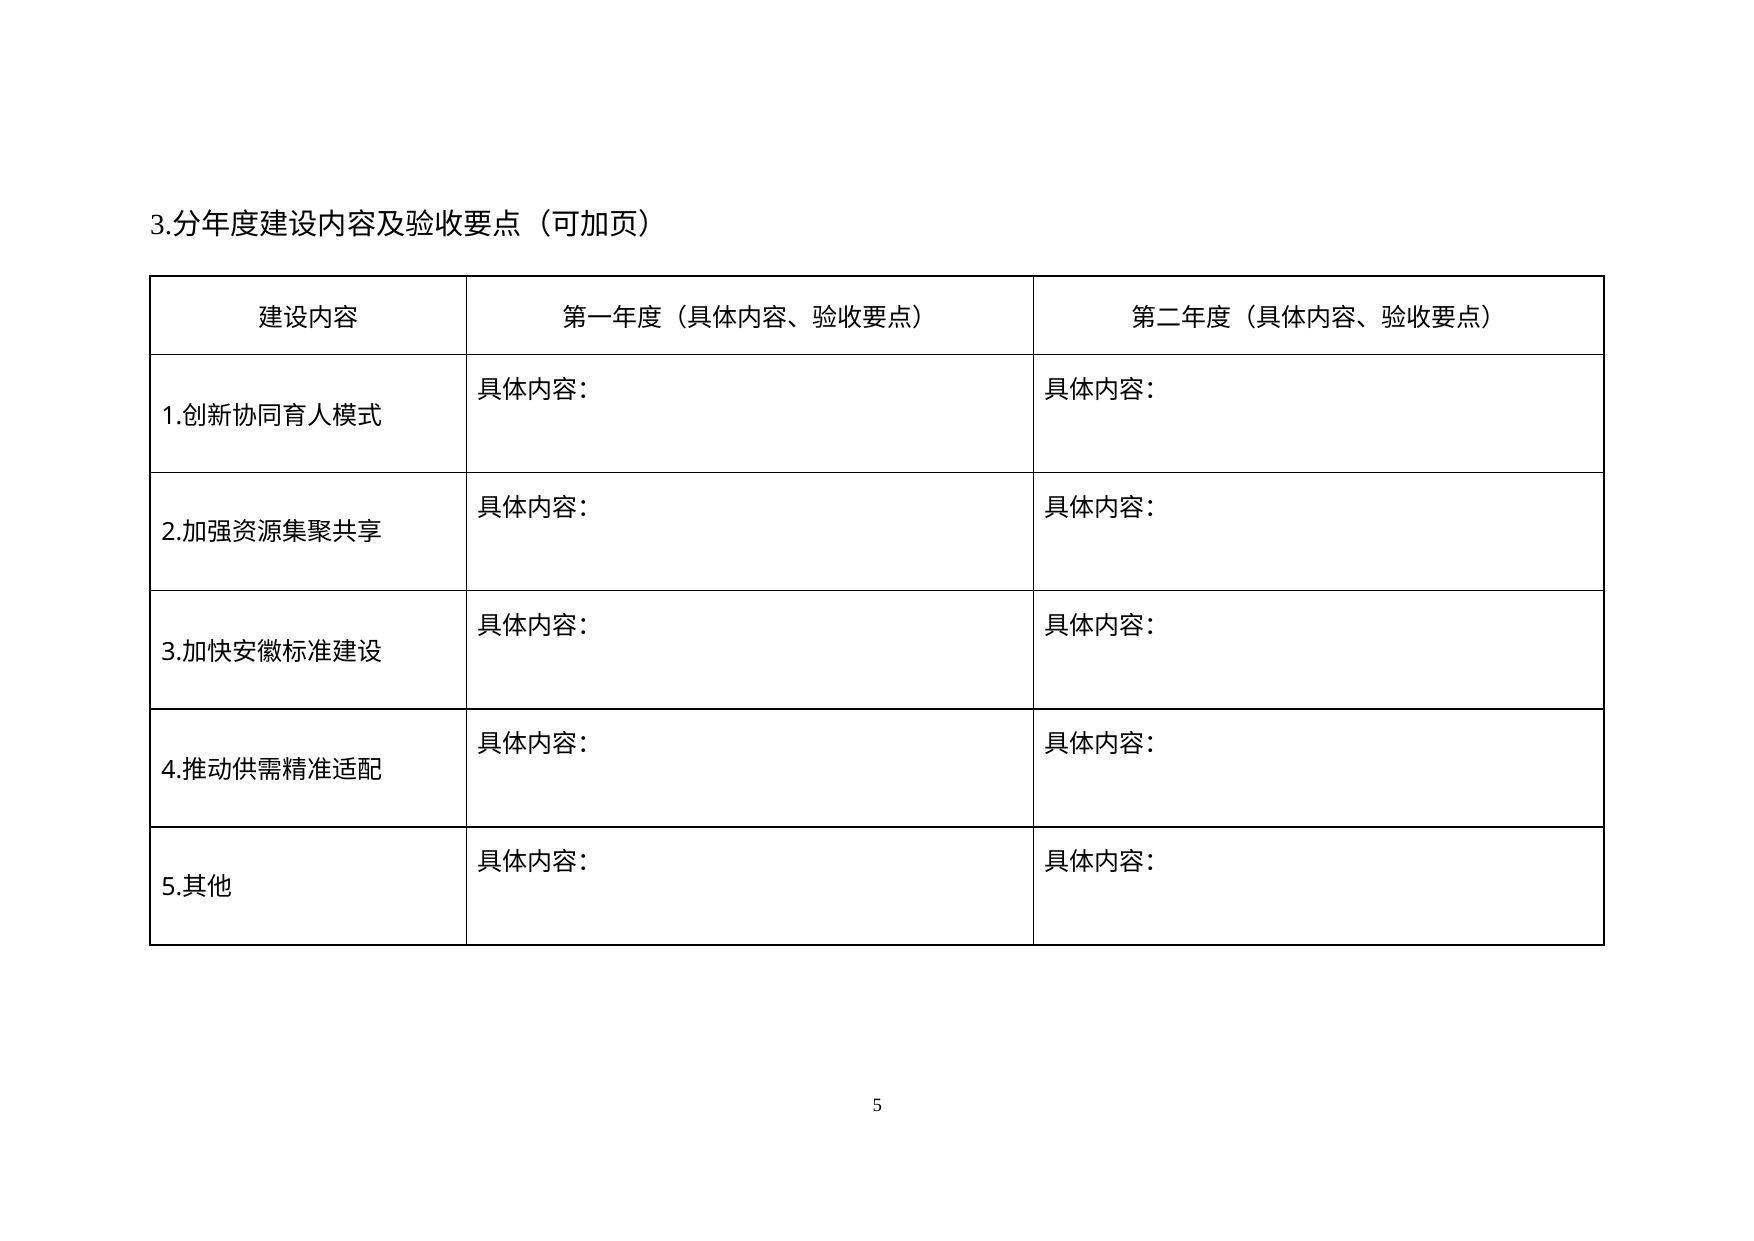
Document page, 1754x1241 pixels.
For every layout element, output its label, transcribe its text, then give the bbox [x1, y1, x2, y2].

table_header 建设内容 [151, 277, 466, 353]
table_cell 5.其他 [151, 828, 466, 944]
table_cell 具体内容： 验收要点： [467, 710, 1033, 826]
table_cell 具体内容： 验收要点： [1034, 828, 1603, 944]
table_cell 具体内容： 验收要点： [1034, 591, 1603, 708]
table_cell 具体内容： 验收要点： [467, 828, 1033, 944]
table_cell 具体内容： 验收要点： [467, 591, 1033, 708]
table_header 第二年度（具体内容、验收要点） [1034, 277, 1603, 353]
table_cell 具体内容： 验收要点： [467, 473, 1033, 590]
table_cell 3.加快安徽标准建设 [151, 591, 466, 708]
table_cell 具体内容： 验收要点： [1034, 710, 1603, 826]
table_cell 具体内容： 验收要点： [1034, 473, 1603, 590]
table_cell 具体内容： 验收要点： [1034, 355, 1603, 472]
table_cell 4.推动供需精准适配 [151, 710, 466, 826]
table_cell 具体内容： 验收要点： [467, 355, 1033, 472]
table_cell 2.加强资源集聚共享 [151, 473, 466, 590]
table_cell 1.创新协同育人模式 [151, 355, 466, 472]
table_header 第一年度（具体内容、验收要点） [467, 277, 1033, 353]
text 3.分年度建设内容及验收要点（可加页） [150, 189, 1604, 254]
